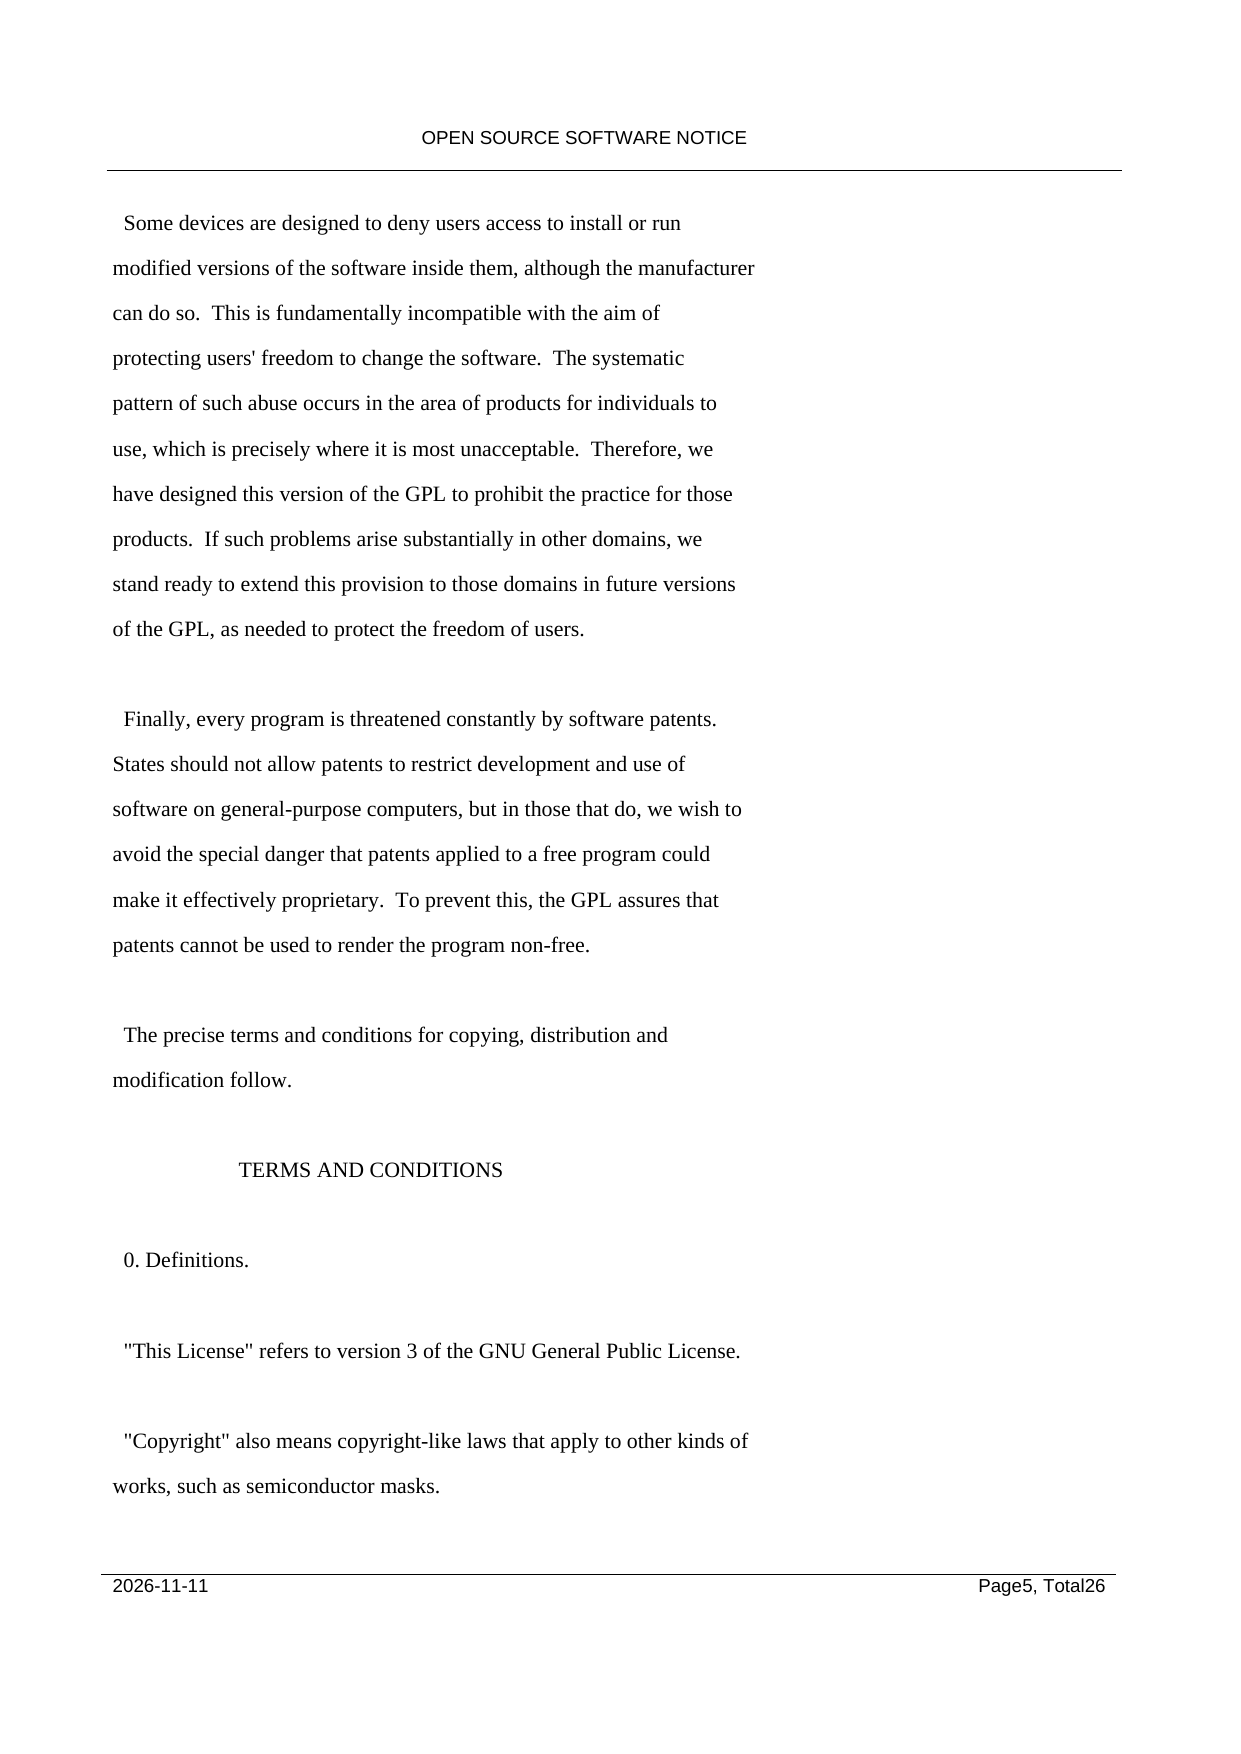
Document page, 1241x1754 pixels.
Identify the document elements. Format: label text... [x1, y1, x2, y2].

text patents cannot be used to render the program non-free. [112, 928, 1128, 961]
text Some devices are designed to deny users access to install or run [112, 206, 1128, 239]
text have designed this version of the GPL to prohibit the practice for those [112, 477, 1128, 509]
text pattern of such abuse occurs in the area of products for individuals to [112, 387, 1128, 419]
text modification follow. [112, 1063, 1128, 1096]
text avoid the special danger that patents applied to a free program could [112, 838, 1128, 870]
text TERMS AND CONDITIONS [112, 1153, 1128, 1186]
text The precise terms and conditions for copying, distribution and [112, 1018, 1128, 1051]
text make it effectively proprietary. To prevent this, the GPL assures that [112, 883, 1128, 915]
text modified versions of the software inside them, although the manufacturer [112, 251, 1128, 284]
text "Copyright" also means copyright-like laws that apply to other kinds of [112, 1424, 1128, 1457]
text stand ready to extend this provision to those domains in future versions [112, 567, 1128, 600]
text of the GPL, as needed to protect the freedom of users. [112, 612, 1128, 645]
text 0. Definitions. [112, 1244, 1128, 1276]
text software on general-purpose computers, but in those that do, we wish to [112, 793, 1128, 825]
text can do so. This is fundamentally incompatible with the aim of [112, 297, 1128, 329]
text Finally, every program is threatened constantly by software patents. [112, 702, 1128, 735]
text States should not allow patents to restrict development and use of [112, 748, 1128, 780]
text protecting users' freedom to change the software. The systematic [112, 342, 1128, 374]
text use, which is precisely where it is most unacceptable. Therefore, we [112, 432, 1128, 464]
text works, such as semiconductor masks. [112, 1469, 1128, 1502]
text "This License" refers to version 3 of the GNU General Public License. [112, 1334, 1128, 1366]
text products. If such problems arise substantially in other domains, we [112, 522, 1128, 554]
